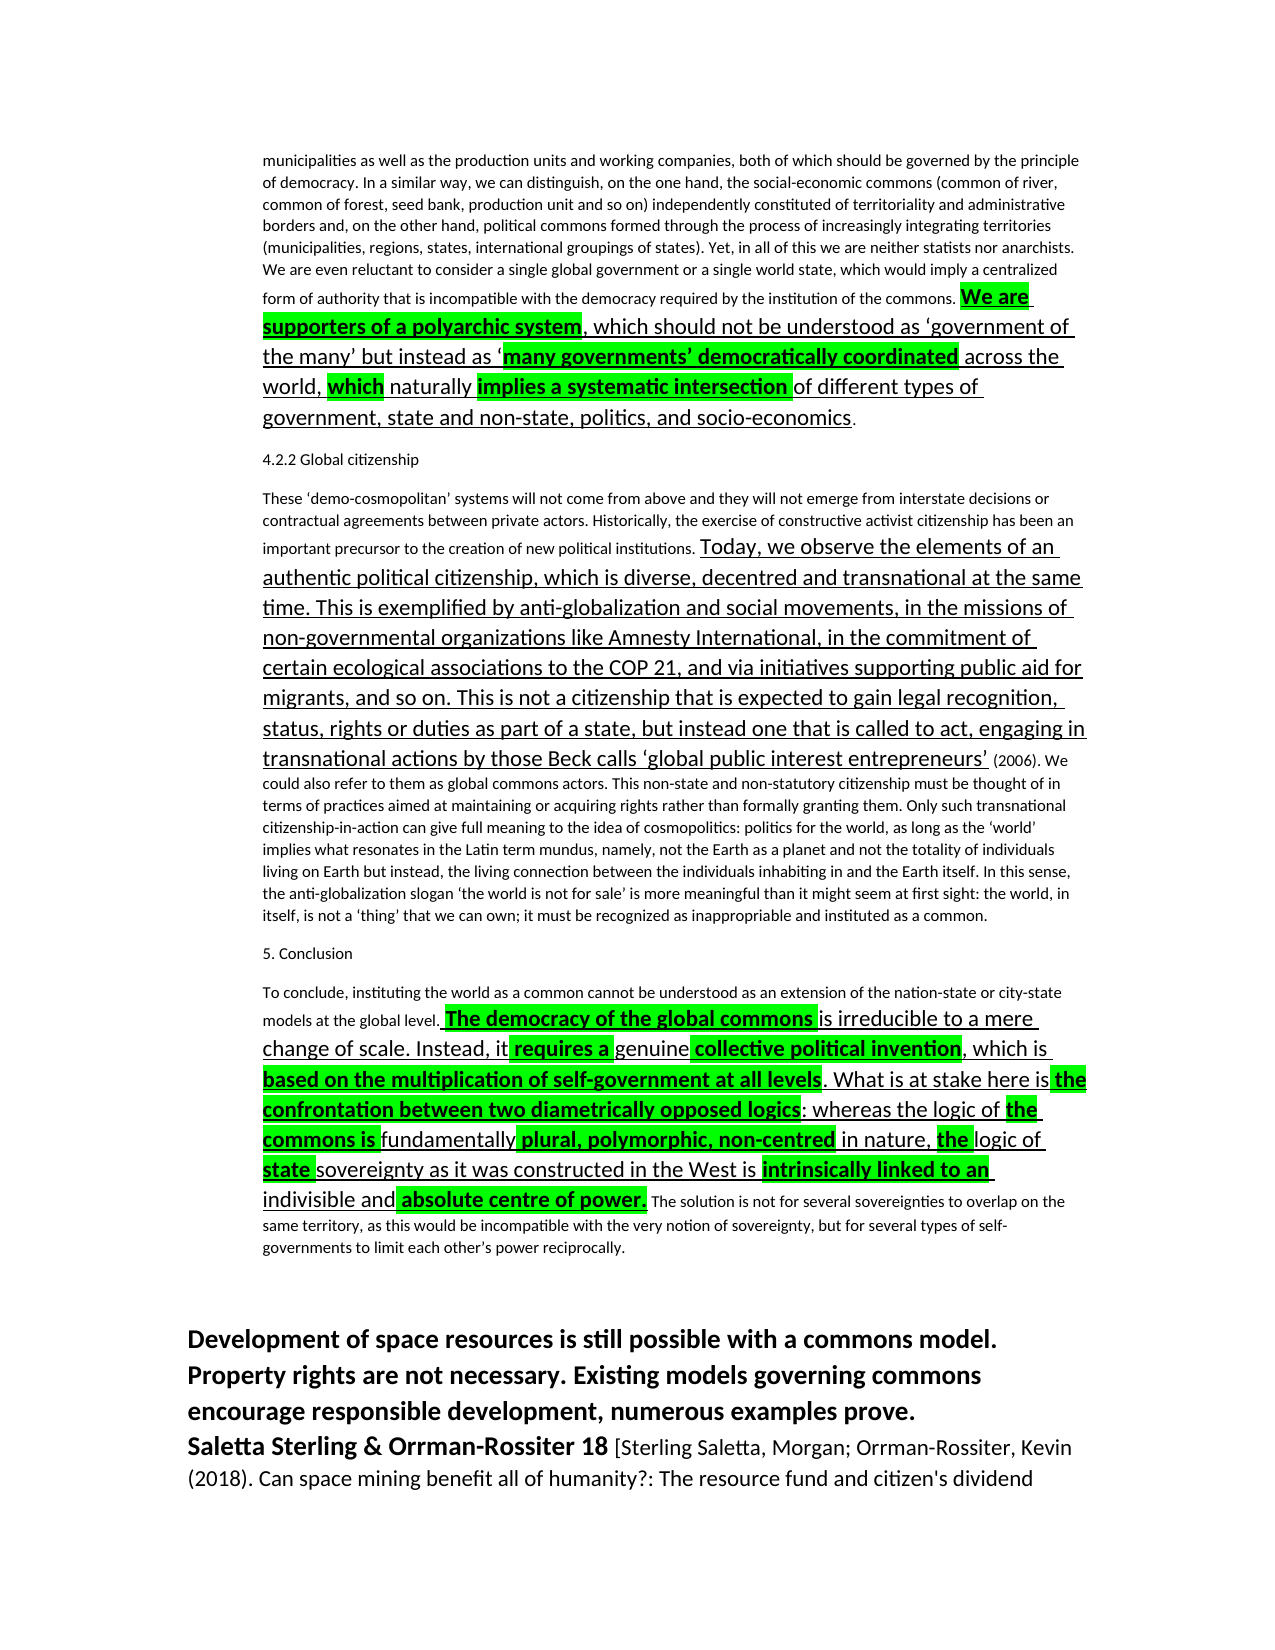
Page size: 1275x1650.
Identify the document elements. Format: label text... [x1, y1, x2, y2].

text 5. Conclusion [262, 943, 1087, 964]
text To conclude, instituting the world as a common cannot be understood as an extension of the nation-state or city-state models at the global level. The democracy of the global commons is irreducible to a mere change of scale. Instead, it requires a genuine collective political invention, which is based on the multiplication of self-government at all levels. What is at stake here is the confrontation between two diametrically opposed logics: whereas the logic of the commons is fundamentally plural, polymorphic, non-centred in nature, the logic of state sovereignty as it was constructed in the West is intrinsically linked to an indivisible and absolute centre of power. The solution is not for several sovereignties to overlap on the same territory, as this would be incompatible with the very notion of sovereignty, but for several types of self-governments to limit each other’s power reciprocally. [262, 1090, 1087, 1257]
text These ‘demo-cosmopolitan’ systems will not come from above and they will not emerge from interstate decisions or contractual agreements between private actors. Historically, the exercise of constructive activist citizenship has been an important precursor to the creation of new political institutions. Today, we observe the elements of an authentic political citizenship, which is diverse, decentred and transnational at the same time. This is exemplified by anti-globalization and social movements, in the missions of non-governmental organizations like Amnesty International, in the commitment of certain ecological associations to the COP 21, and via initiatives supporting public aid for migrants, and so on. This is not a citizenship that is expected to gain legal recognition, status, rights or duties as part of a state, but instead one that is called to act, engaging in transnational actions by those Beck calls ‘global public interest entrepreneurs’ (2006). We could also refer to them as global commons actors. This non-state and non-statutory citizenship must be thought of in terms of practices aimed at maintaining or acquiring rights rather than formally granting them. Only such transnational citizenship-in-action can give full meaning to the idea of cosmopolitics: politics for the world, as long as the ‘world’ implies what resonates in the Latin term mundus, namely, not the Earth as a planet and not the totality of individuals living on Earth but instead, the living connection between the individuals inhabiting in and the Earth itself. In this sense, the anti-globalization slogan ‘the world is not for sale’ is more meaningful than it might seem at first sight: the world, in itself, is not a ‘thing’ that we can own; it must be recognized as inappropriable and instituted as a common. [262, 488, 1087, 738]
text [262, 150, 1087, 431]
text 4.2.2 Global citizenship [262, 449, 1087, 470]
text To conclude, instituting the world as a common cannot be understood as an extension of the nation-state or city-state models at the global level. The democracy of the global commons is irreducible to a mere change of scale. Instead, it requires a genuine collective political invention, which is based on the multiplication of self-government at all levels. What is at stake here is the confrontation between two diametrically opposed logics: whereas the logic of the commons is fundamentally plural, polymorphic, non-centred in nature, the logic of state sovereignty as it was constructed in the West is intrinsically linked to an indivisible and absolute centre of power. The solution is not for several sovereignties to overlap on the same territory, as this would be incompatible with the very notion of sovereignty, but for several types of self-governments to limit each other’s power reciprocally. [262, 982, 1087, 1089]
subtitle Development of space resources is still possible with a commons model. Property rights are not necessary. Existing models governing commons encourage responsible development, numerous examples prove. [187, 1322, 1087, 1427]
text These ‘demo-cosmopolitan’ systems will not come from above and they will not emerge from interstate decisions or contractual agreements between private actors. Historically, the exercise of constructive activist citizenship has been an important precursor to the creation of new political institutions. Today, we observe the elements of an authentic political citizenship, which is diverse, decentred and transnational at the same time. This is exemplified by anti-globalization and social movements, in the missions of non-governmental organizations like Amnesty International, in the commitment of certain ecological associations to the COP 21, and via initiatives supporting public aid for migrants, and so on. This is not a citizenship that is expected to gain legal recognition, status, rights or duties as part of a state, but instead one that is called to act, engaging in transnational actions by those Beck calls ‘global public interest entrepreneurs’ (2006). We could also refer to them as global commons actors. This non-state and non-statutory citizenship must be thought of in terms of practices aimed at maintaining or acquiring rights rather than formally granting them. Only such transnational citizenship-in-action can give full meaning to the idea of cosmopolitics: politics for the world, as long as the ‘world’ implies what resonates in the Latin term mundus, namely, not the Earth as a planet and not the totality of individuals living on Earth but instead, the living connection between the individuals inhabiting in and the Earth itself. In this sense, the anti-globalization slogan ‘the world is not for sale’ is more meaningful than it might seem at first sight: the world, in itself, is not a ‘thing’ that we can own; it must be recognized as inappropriable and instituted as a common. [262, 739, 1087, 925]
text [187, 1429, 1087, 1493]
